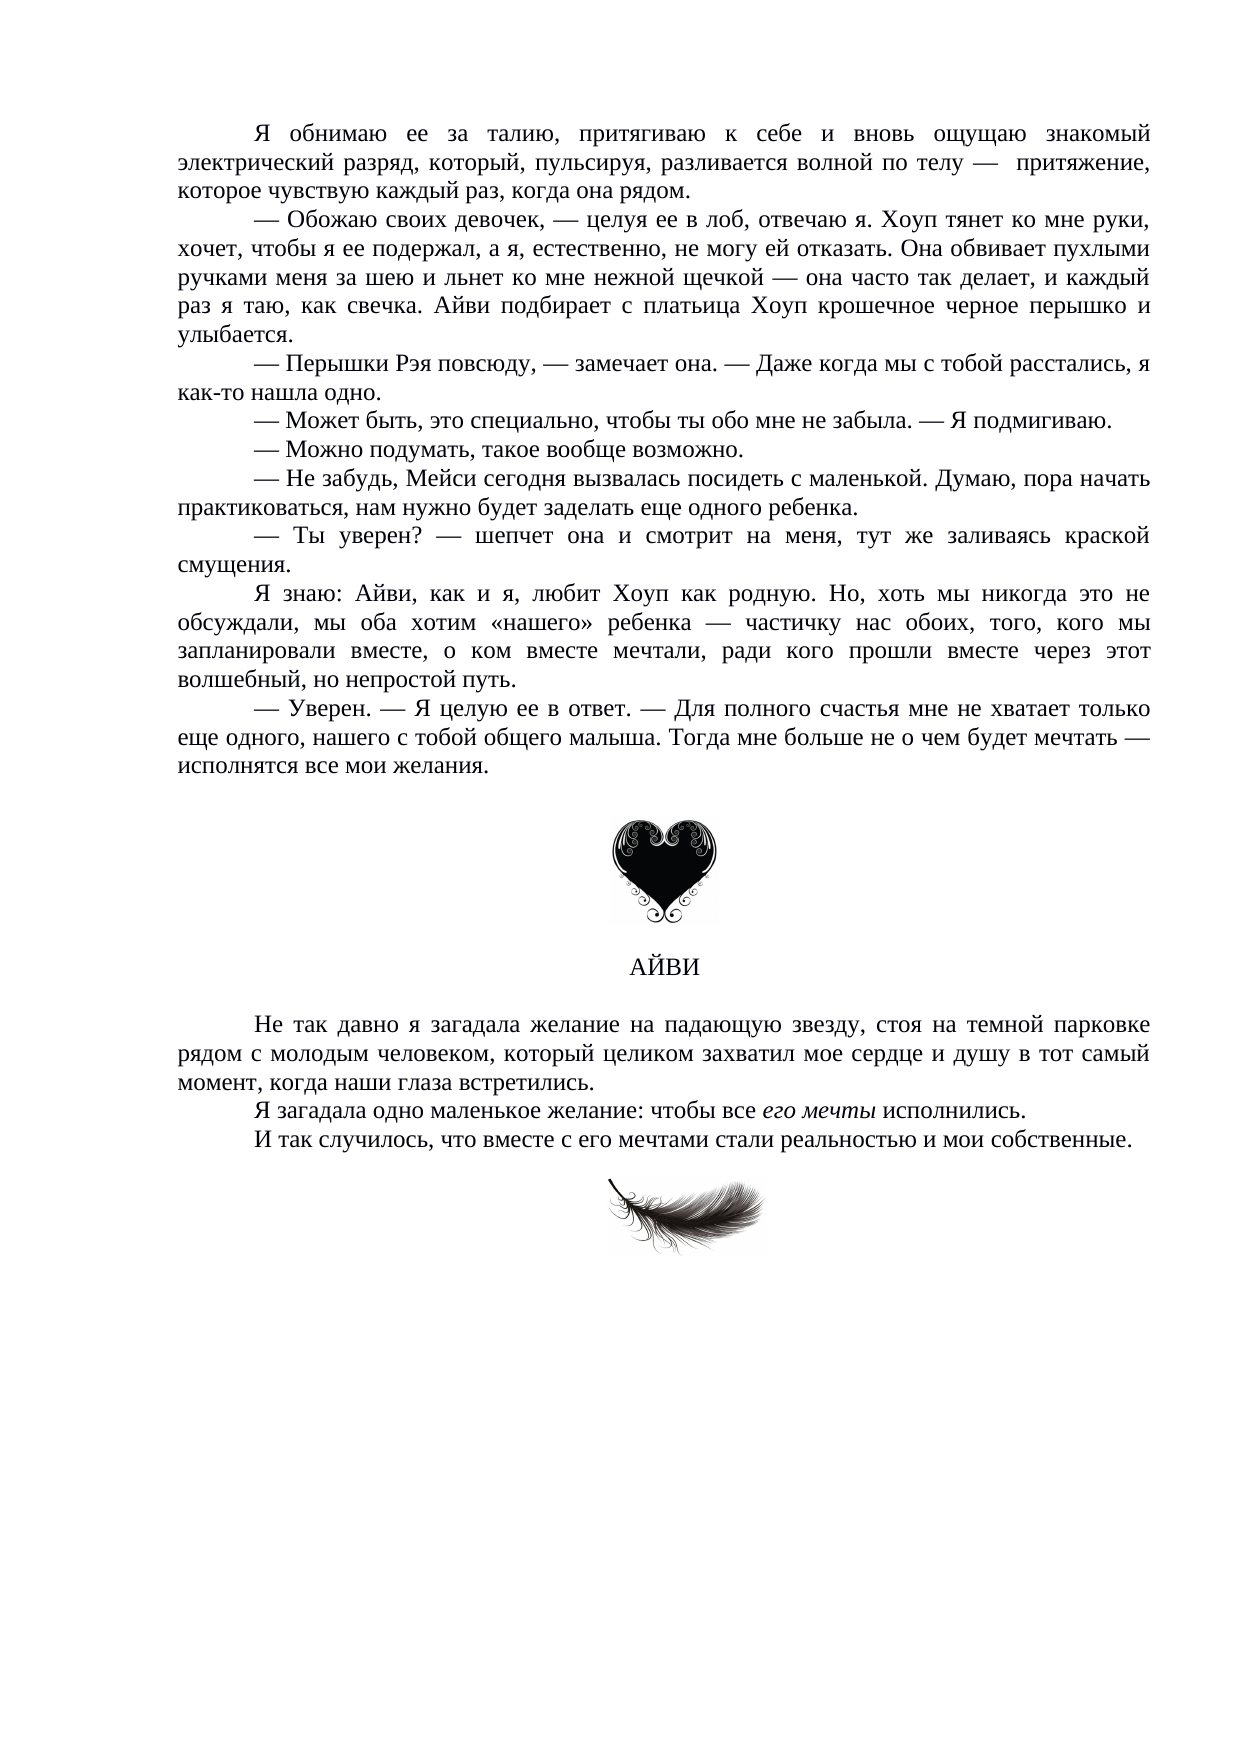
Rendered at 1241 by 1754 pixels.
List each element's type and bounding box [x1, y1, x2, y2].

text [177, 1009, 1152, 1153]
picture [605, 1174, 767, 1256]
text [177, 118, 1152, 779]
picture [610, 817, 719, 926]
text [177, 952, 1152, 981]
